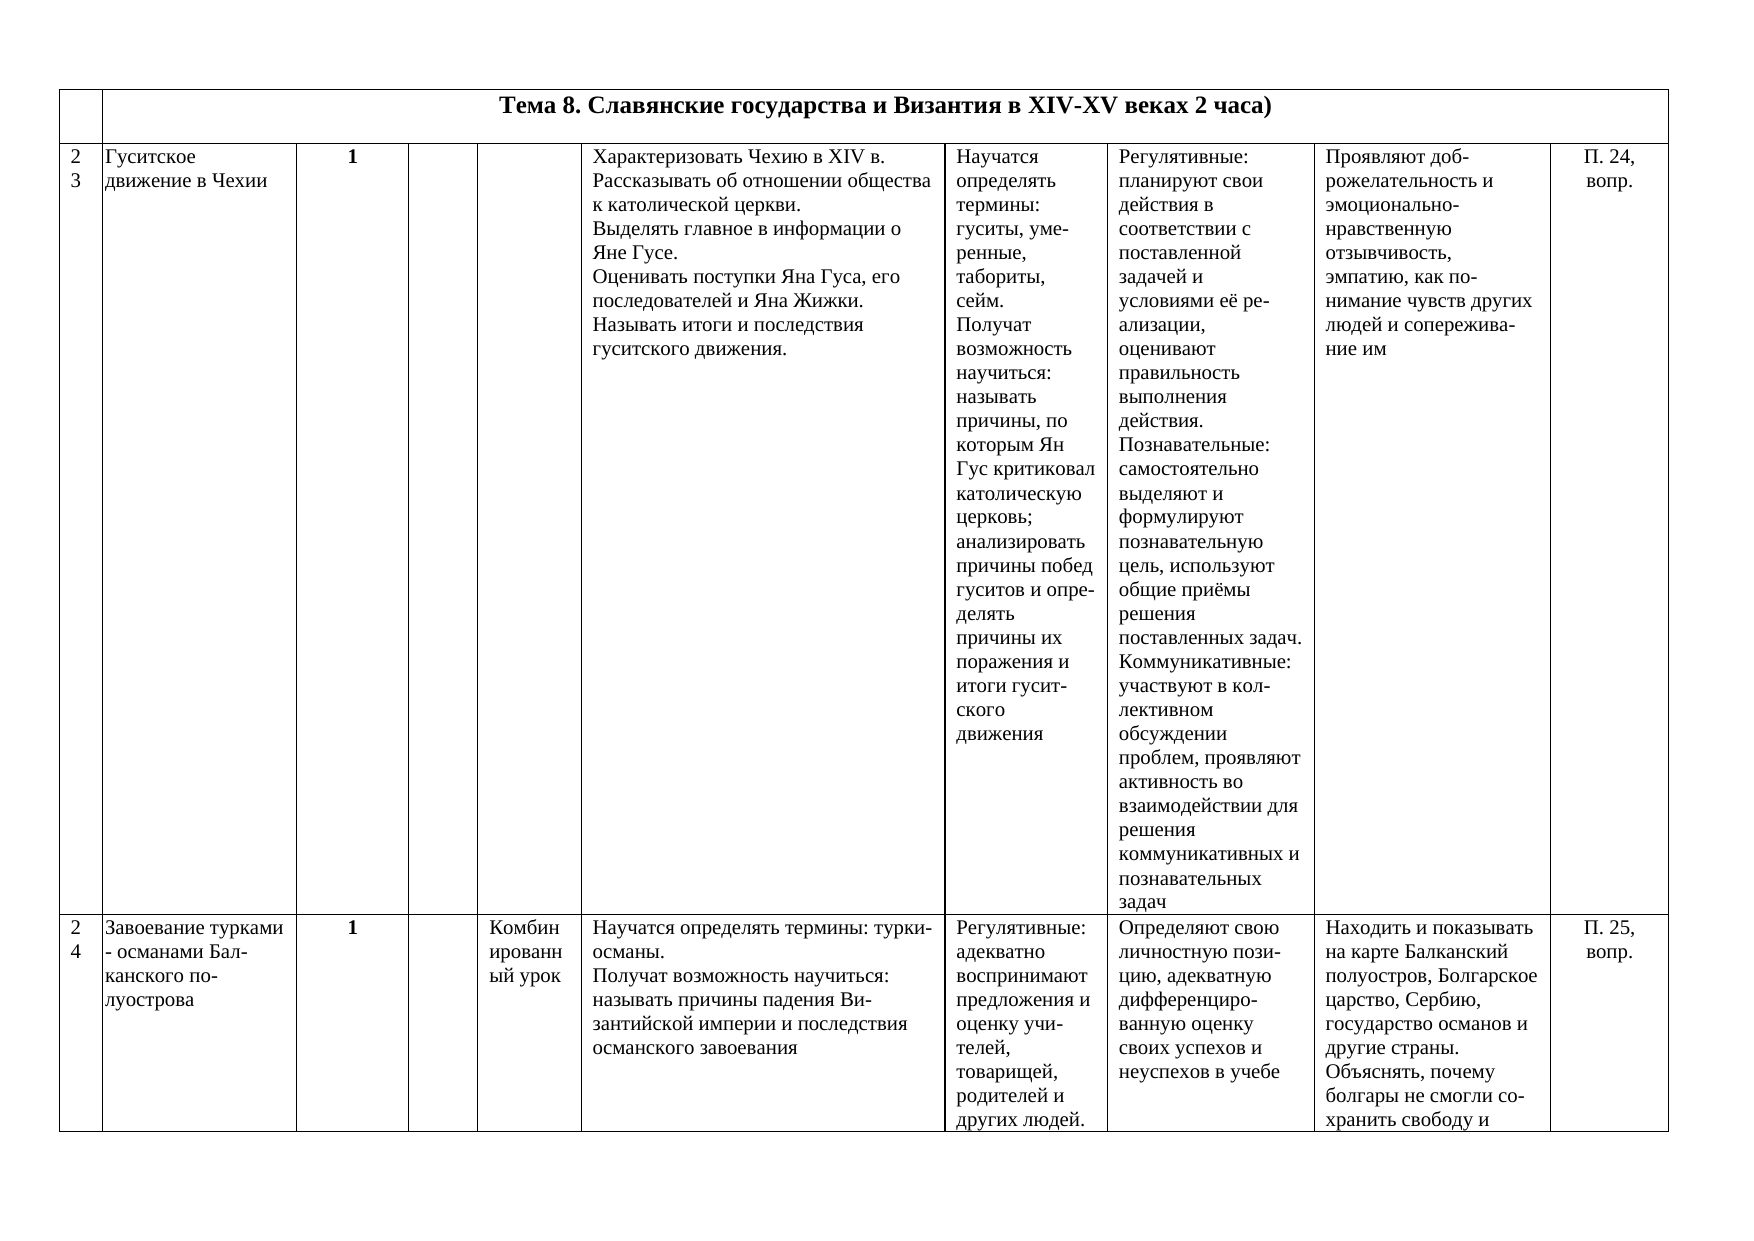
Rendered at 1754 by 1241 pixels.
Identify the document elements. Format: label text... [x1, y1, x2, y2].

table_cell [409, 144, 477, 913]
table_cell 1 [297, 144, 408, 913]
table_cell Проявляют доброжелательность и эмоционально- нравственную отзывчивость, эмпатию, как понимание чувств других людей и сопереживание им [1315, 144, 1550, 913]
table_cell 1 [297, 915, 408, 1131]
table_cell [103, 915, 296, 1131]
table_cell П. 25, вопр. [1551, 915, 1668, 1131]
table_cell [60, 90, 102, 142]
table_cell [409, 915, 477, 1131]
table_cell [582, 915, 944, 1131]
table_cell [103, 90, 1668, 142]
table_cell Гуситское движение в Чехии [103, 144, 296, 913]
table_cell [1108, 915, 1314, 1131]
table_cell 24 [60, 915, 102, 1131]
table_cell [478, 915, 581, 1131]
table_cell Регулятивные: планируют свои действия в соответствии с поставленной задачей и условиями её реализации, оценивают правильность выполнения действия. Познавательные: самостоятельно выделяют и формулируют познавательную цель, используют общие приёмы решения поставленных задач. Коммуникативные: участвуют в коллективном обсуждении проблем, проявляют активность во взаимодействии для решения коммуникативных и познавательных задач [1108, 144, 1314, 913]
table_cell Характеризовать Чехию в XIV в. Рассказывать об отношении общества к католической церкви. Выделять главное в информации о Яне Гусе. Оценивать поступки Яна Гуса, его последователей и Яна Жижки. Называть итоги и последствия гуситского движения. [582, 144, 944, 913]
table_cell 23 [60, 144, 102, 913]
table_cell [1315, 915, 1550, 1131]
table_cell П. 24, вопр. [1551, 144, 1668, 913]
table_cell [946, 915, 1107, 1131]
table_cell Научатся определять термины: гуситы, умеренные, табориты, сейм. Получат возможность научиться: называть причины, по которым Ян Гус критиковал католическую церковь; анализировать причины побед гуситов и определять причины их поражения и итоги гуситского движения [946, 144, 1107, 913]
table_cell [478, 144, 581, 913]
